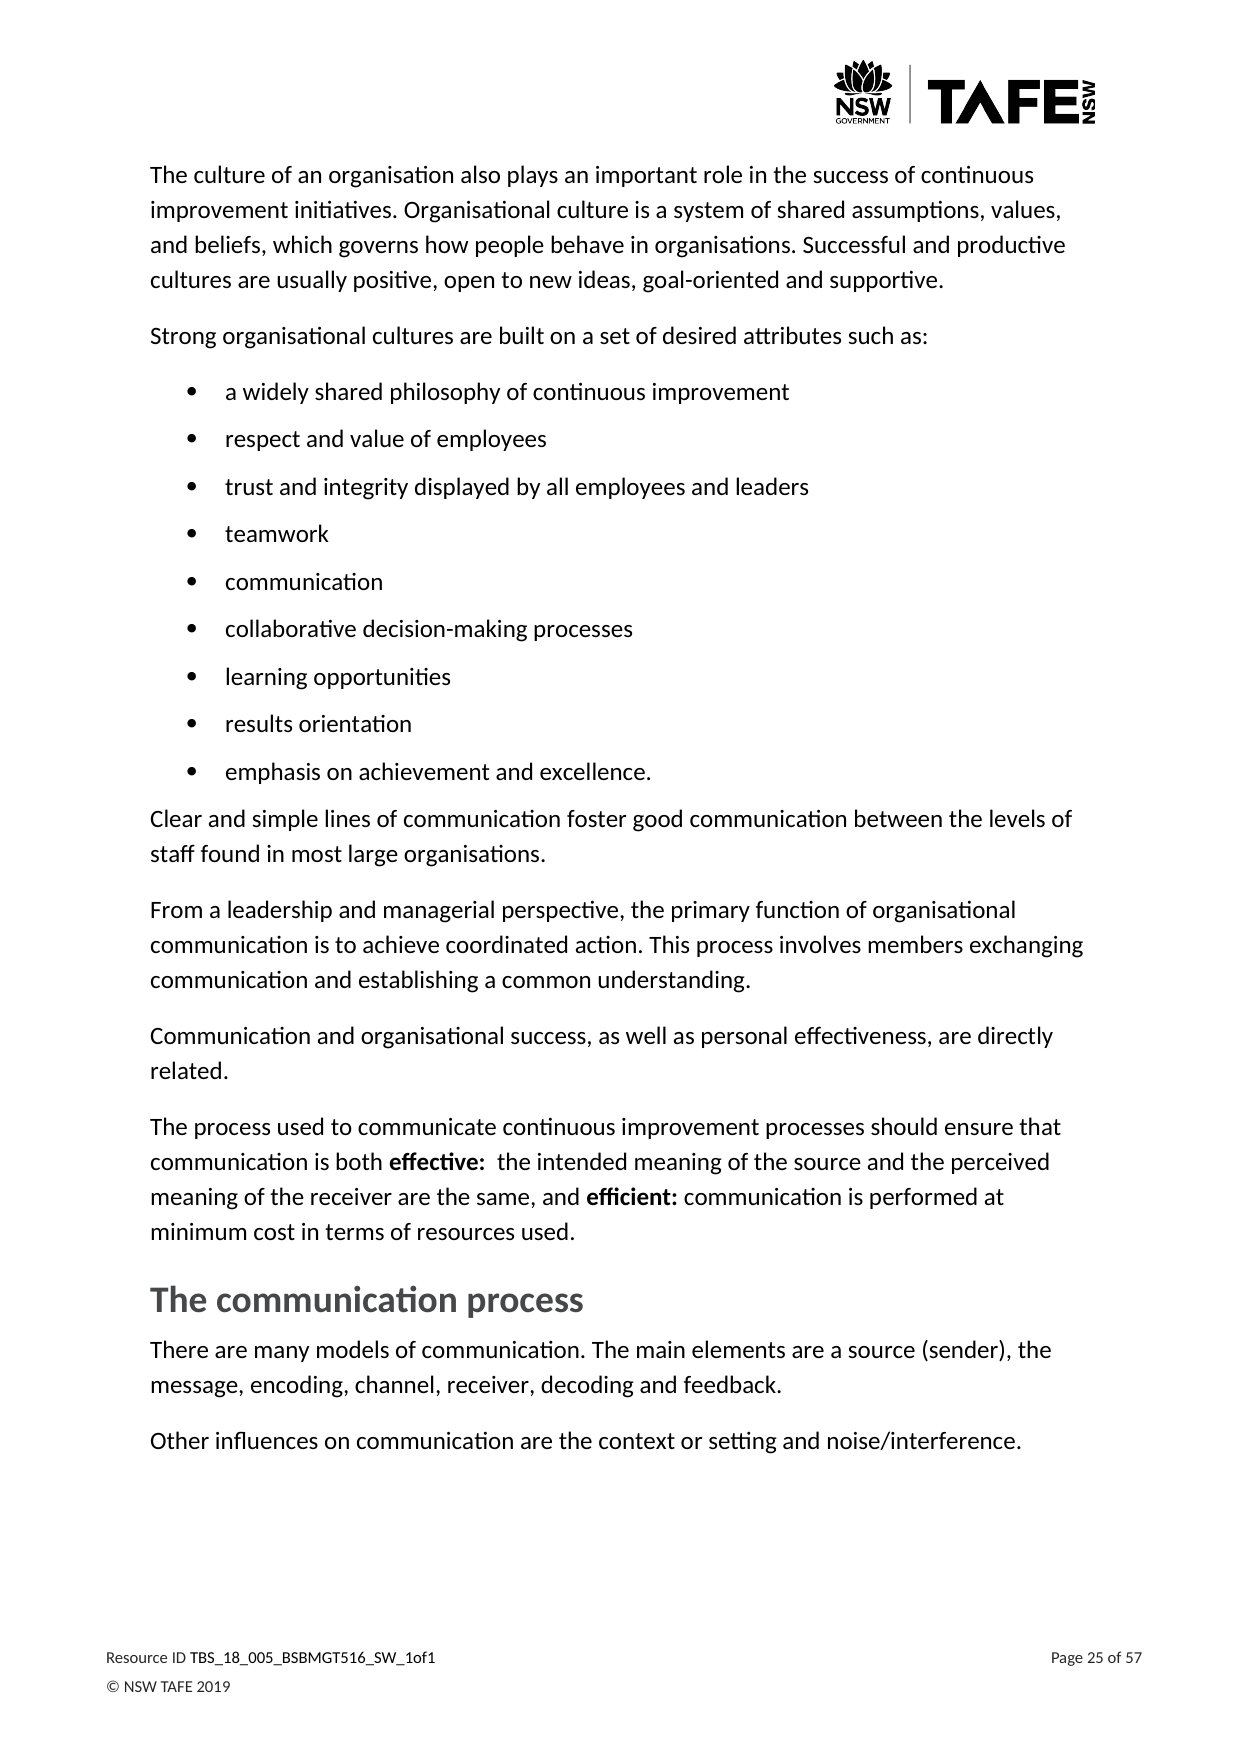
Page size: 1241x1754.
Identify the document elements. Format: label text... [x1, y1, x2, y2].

text Clear and simple lines of communication foster good communication between the levels of staff found in most large organisations. [150, 804, 1090, 869]
text From a leadership and managerial perspective, the primary function of organisational communication is to achieve coordinated action. This process involves members exchanging communication and establishing a common understanding. [150, 894, 1090, 995]
list emphasis on achievement and excellence. [187, 756, 1090, 787]
list respect and value of employees [187, 424, 1090, 454]
list communication [187, 566, 1090, 597]
list trust and integrity displayed by all employees and leaders [187, 471, 1090, 502]
text The culture of an organisation also plays an important role in the success of continuous improvement initiatives. Organisational culture is a system of shared assumptions, values, and beliefs, which governs how people behave in organisations. Successful and productive cultures are usually positive, open to new ideas, goal-oriented and supportive. [150, 159, 1090, 295]
list teamwork [187, 519, 1090, 549]
text The process used to communicate continuous improvement processes should ensure that communication is both effective: the intended meaning of the source and the perceived meaning of the receiver are the same, and efficient: communication is performed at minimum cost in terms of resources used. [150, 1111, 1090, 1247]
text Other influences on communication are the context or setting and noise/interference. [150, 1425, 1090, 1456]
list a widely shared philosophy of continuous improvement [187, 376, 1090, 407]
list learning opportunities [187, 661, 1090, 692]
text There are many models of communication. The main elements are a source (sender), the message, encoding, channel, receiver, decoding and feedback. [150, 1334, 1090, 1400]
picture [834, 59, 1095, 125]
text Strong organisational cultures are built on a set of desired attributes such as: [150, 320, 1090, 351]
text Communication and organisational success, as well as personal effectiveness, are directly related. [150, 1020, 1090, 1086]
list collaborative decision-making processes [187, 614, 1090, 644]
subtitle The communication process [150, 1276, 1090, 1322]
list results orientation [187, 709, 1090, 739]
